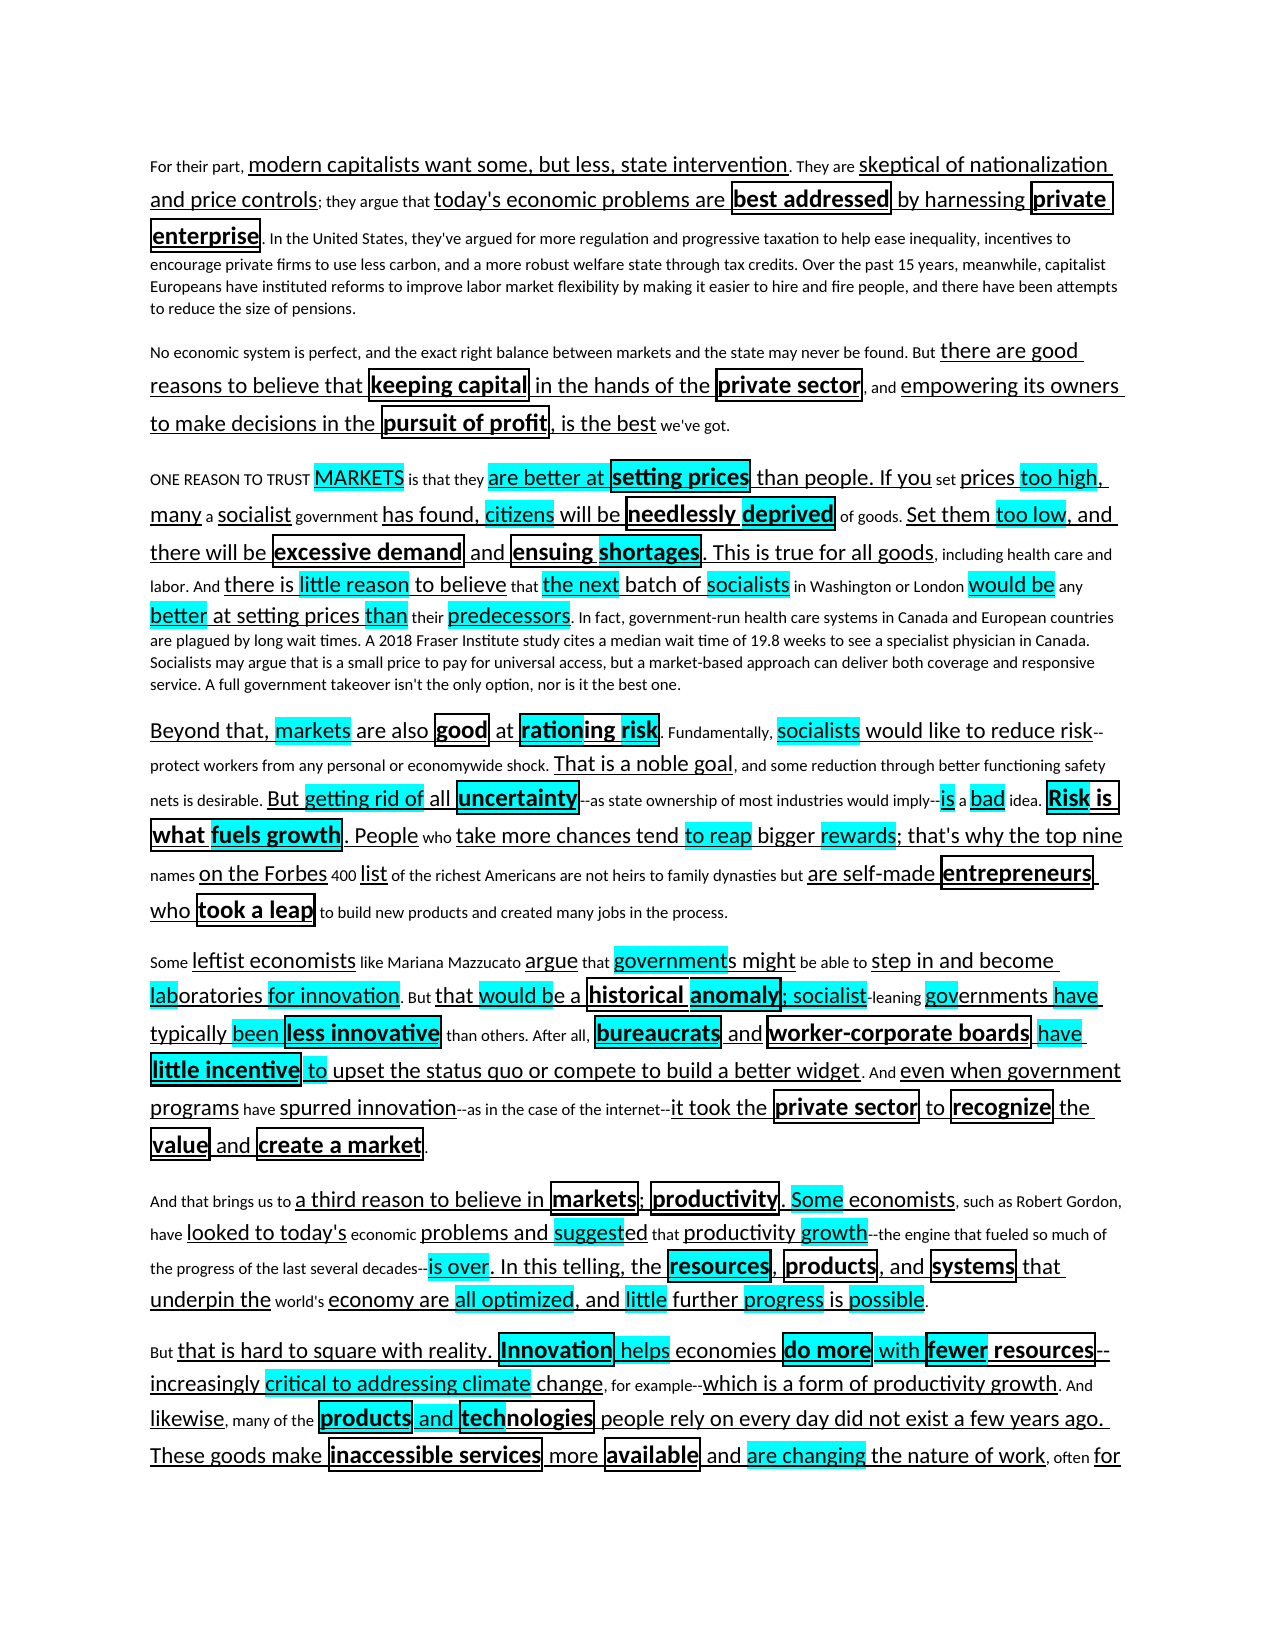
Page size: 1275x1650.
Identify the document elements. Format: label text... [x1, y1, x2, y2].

text And that brings us to a third reason to believe in markets; productivity. Some economists, such as Robert Gordon, have looked to today's economic problems and suggested that productivity growth--the engine that fueled so much of the progress of the last several decades--is over. In this telling, the resources, products, and systems that underpin the world's economy are all optimized, and little further progress is possible. [150, 1181, 1125, 1313]
text No economic system is perfect, and the exact right balance between markets and the state may never be found. But there are good reasons to believe that keeping capital in the hands of the private sector, and empowering its owners to make decisions in the pursuit of profit, is the best we've got. [150, 337, 1125, 439]
text ONE REASON TO TRUST MARKETS is that they are better at setting prices than people. If you set prices too high, many a socialist government has found, citizens will be needlessly deprived of goods. Set them too low, and there will be excessive demand and ensuing shortages. This is true for all goods, including health care and labor. And there is little reason to believe that the next batch of socialists in Washington or London would be any better at setting prices than their predecessors. In fact, government-run health care systems in Canada and European countries are plagued by long wait times. A 2018 Fraser Institute study cites a median wait time of 19.8 weeks to see a specialist physician in Canada. Socialists may argue that is a small price to pay for universal access, but a market-based approach can deliver both coverage and responsive service. A full government takeover isn't the only option, nor is it the best one. [150, 459, 1125, 694]
text Beyond that, markets are also good at rationing risk. Fundamentally, socialists would like to reduce risk--protect workers from any personal or economywide shock. That is a noble goal, and some reduction through better functioning safety nets is desirable. But getting rid of all uncertainty--as state ownership of most industries would imply--is a bad idea. Risk is what fuels growth. People who take more chances tend to reap bigger rewards; that's why the top nine names on the Forbes 400 list of the richest Americans are not heirs to family dynasties but are self-made entrepreneurs who took a leap to build new products and created many jobs in the process. [150, 713, 1125, 927]
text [150, 1332, 1125, 1472]
text For their part, modern capitalists want some, but less, state intervention. They are skeptical of nationalization and price controls; they argue that today's economic problems are best addressed by harnessing private enterprise. In the United States, they've argued for more regulation and progressive taxation to help ease inequality, incentives to encourage private firms to use less carbon, and a more robust welfare state through tax credits. Over the past 15 years, meanwhile, capitalist Europeans have instituted reforms to improve labor market flexibility by making it easier to hire and fire people, and there have been attempts to reduce the size of pensions. [150, 150, 1125, 318]
text Some leftist economists like Mariana Mazzucato argue that governments might be able to step in and become laboratories for innovation. But that would be a historical anomaly; socialist-leaning governments have typically been less innovative than others. After all, bureaucrats and worker-corporate boards have little incentive to upset the status quo or compete to build a better widget. And even when government programs have spurred innovation--as in the case of the internet--it took the private sector to recognize the value and create a market. [150, 946, 1125, 1161]
